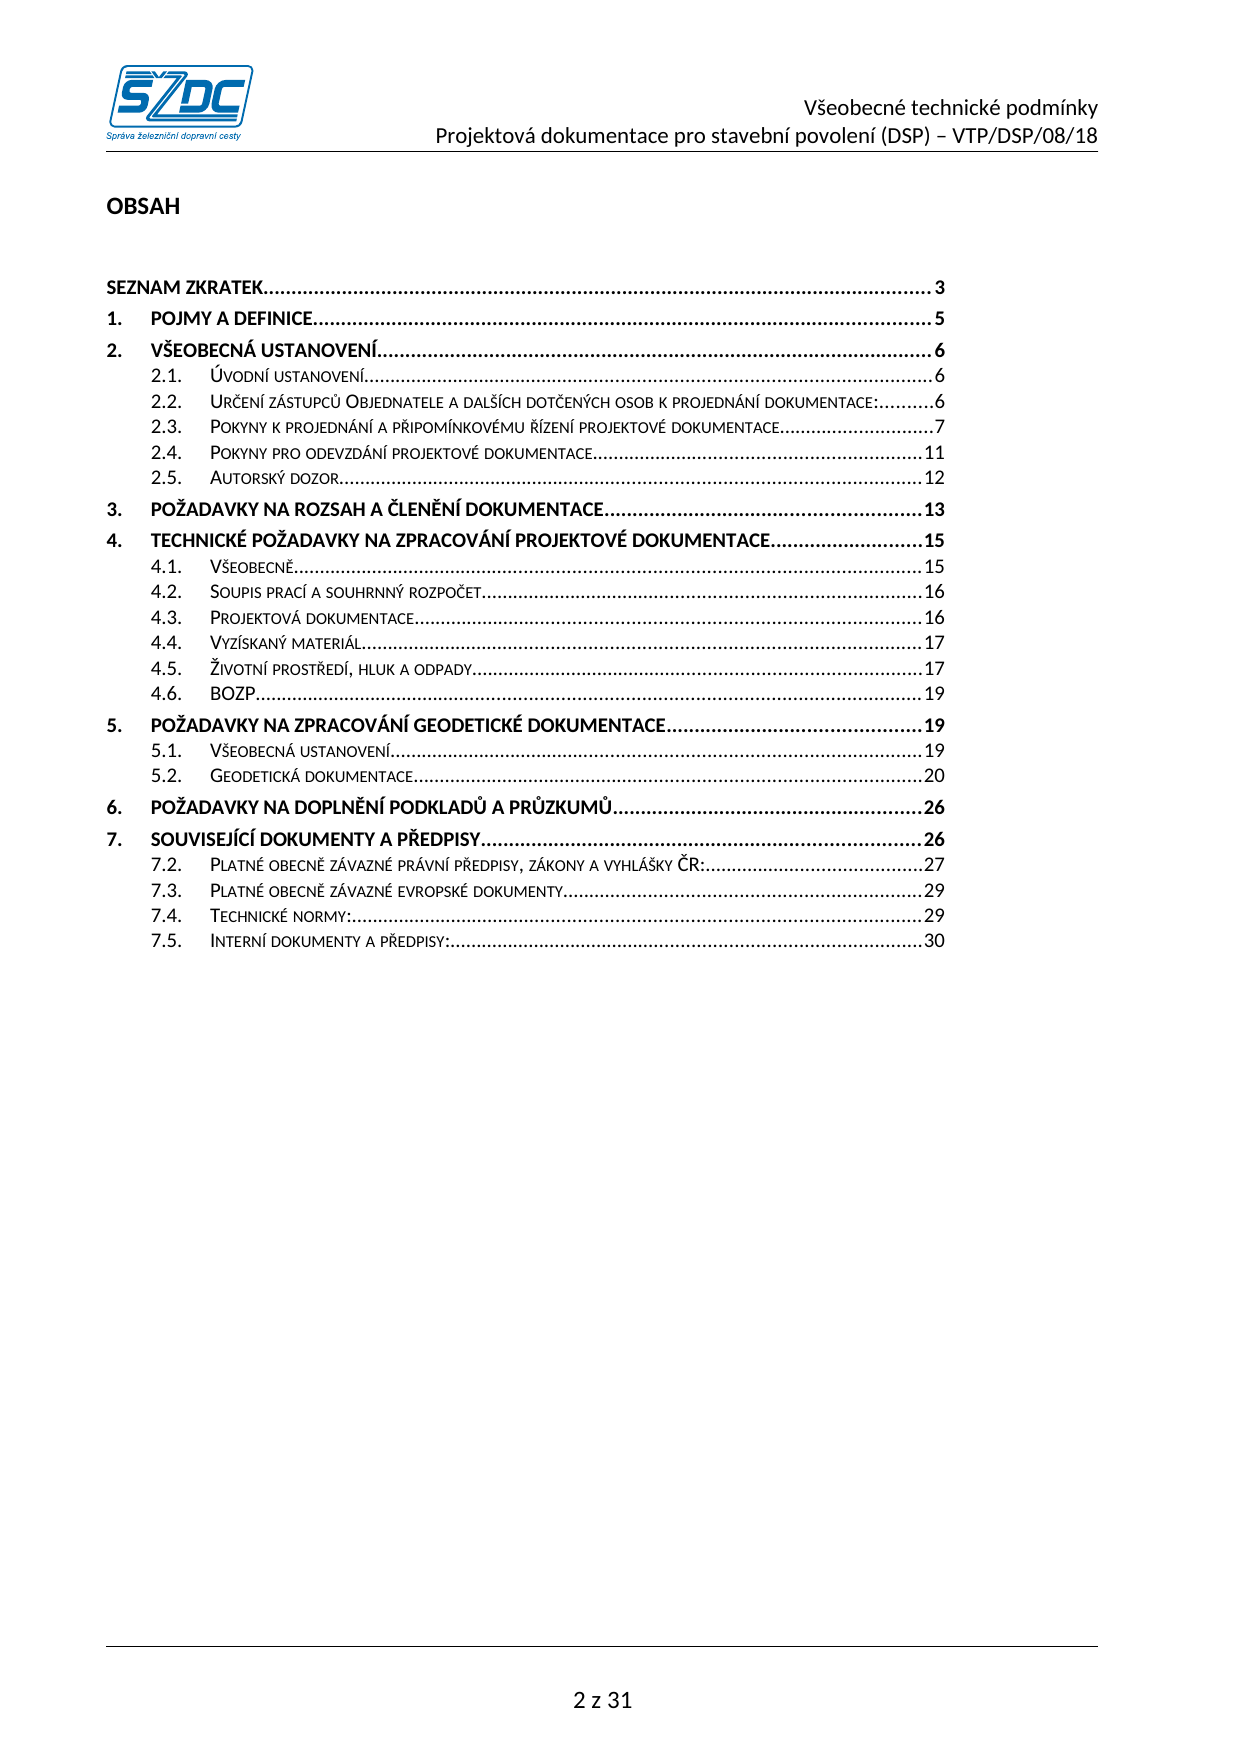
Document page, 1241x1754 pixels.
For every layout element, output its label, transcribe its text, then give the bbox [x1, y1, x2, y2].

text Obsah [106, 190, 1098, 221]
text 2.2. Určení zástupců Objednatele a dalších dotčených osob k projednání dokumentace: 6 [151, 388, 945, 413]
text 5.2. Geodetická dokumentace 20 [151, 763, 945, 788]
text 6. POŽADAVKY NA DOPLNĚNÍ PODKLADŮ A PRŮZKUMŮ 26 [106, 794, 945, 820]
text 1. Pojmy a definice 5 [106, 306, 945, 331]
text 7.3. Platné obecně závazné evropské dokumenty 29 [151, 877, 945, 902]
text 4.6. BOZP 19 [151, 680, 945, 706]
text 7. Související Dokumenty a předpisy 26 [106, 826, 945, 851]
text 4. TECHNICKÉ POŽADAVKY NA ZPRACOVÁNÍ PROJEKTové dokumentace 15 [106, 528, 945, 553]
text 4.2. Soupis prací a souhrnný rozpočet 16 [151, 578, 945, 604]
text 5. POŽADAVKY NA ZPRACOVÁNÍ GEODETICKÉ DOKUMENTACE 19 [106, 712, 945, 737]
text 7.2. Platné obecně závazné právní předpisy, zákony a vyhlášky ČR: 27 [151, 851, 945, 877]
text 3. POŽADAVKY NA ROZSAH A ČLENĚNÍ DOKUMENTACE 13 [106, 496, 945, 521]
text 2.3. Pokyny k projednání a připomínkovému řízení projektové dokumentace 7 [151, 413, 945, 439]
text 2. VŠEOBECNÁ USTANOVENÍ 6 [106, 337, 945, 363]
text 4.3. Projektová dokumentace 16 [151, 604, 945, 629]
text 2.1. Úvodní ustanovení 6 [151, 363, 945, 388]
text 5.1. Všeobecná ustanovení 19 [151, 737, 945, 763]
text 2.4. Pokyny pro odevzdání projektové dokumentace 11 [151, 439, 945, 464]
text 4.5. Životní prostředí, hluk a odpady 17 [151, 655, 945, 680]
text 2.5. Autorský dozor 12 [151, 464, 945, 490]
text Seznam zkratek 3 [106, 274, 945, 299]
text 4.1. Všeobecně 15 [151, 553, 945, 578]
text 7.4. Technické normy: 29 [151, 902, 945, 928]
text 4.4. Vyzískaný materiál 17 [151, 629, 945, 655]
text 7.5. Interní dokumenty a předpisy: 30 [151, 928, 945, 953]
